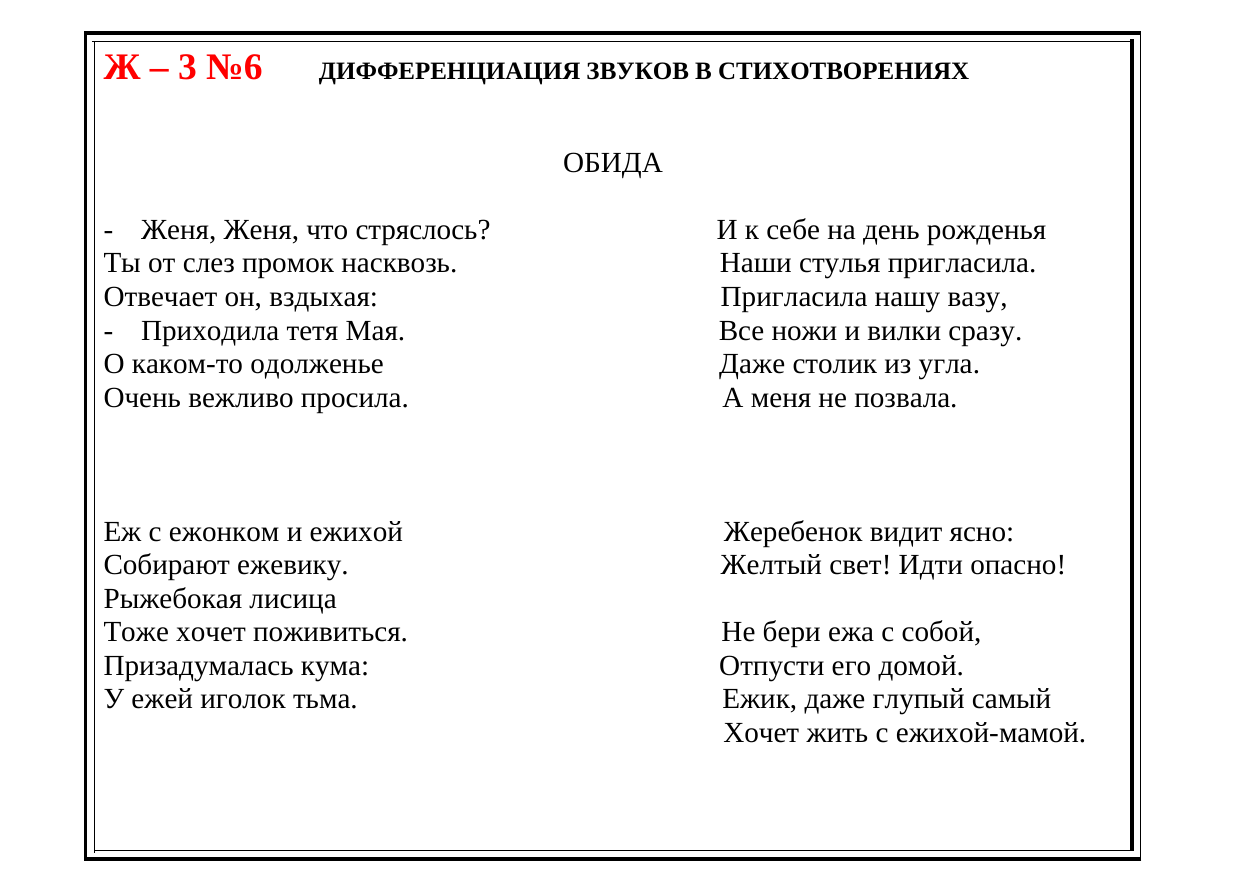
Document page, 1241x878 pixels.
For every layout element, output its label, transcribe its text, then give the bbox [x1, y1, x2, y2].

text Собирают ежевику. Желтый свет! Идти опасно! [103, 547, 1122, 581]
text Очень вежливо просила. А меня не позвала. [103, 380, 1122, 413]
text ОБИДА [103, 145, 1122, 178]
list Женя, Женя, что стряслось? И к себе на день рожденья [103, 212, 1122, 246]
text Ты от слез промок насквозь. Наши стулья пригласила. [103, 246, 1122, 279]
text Ж – 3 №6 ДИФФЕРЕНЦИАЦИЯ ЗВУКОВ В СТИХОТВОРЕНИЯХ [103, 44, 1122, 87]
text Рыжебокая лисица [103, 581, 1122, 614]
text Тоже хочет поживиться. Не бери ежа с собой, [103, 614, 1122, 648]
text Хочет жить с ежихой-мамой. [103, 715, 1122, 749]
text Еж с ежонком и ежихой Жеребенок видит ясно: [103, 514, 1122, 547]
text Призадумалась кума: Отпусти его домой. [103, 648, 1122, 682]
list Приходила тетя Мая. Все ножи и вилки сразу. [103, 313, 1122, 346]
text У ежей иголок тьма. Ежик, даже глупый самый [103, 682, 1122, 715]
text О каком-то одолженье Даже столик из угла. [103, 346, 1122, 380]
text Отвечает он, вздыхая: Пригласила нашу вазу, [103, 279, 1122, 313]
